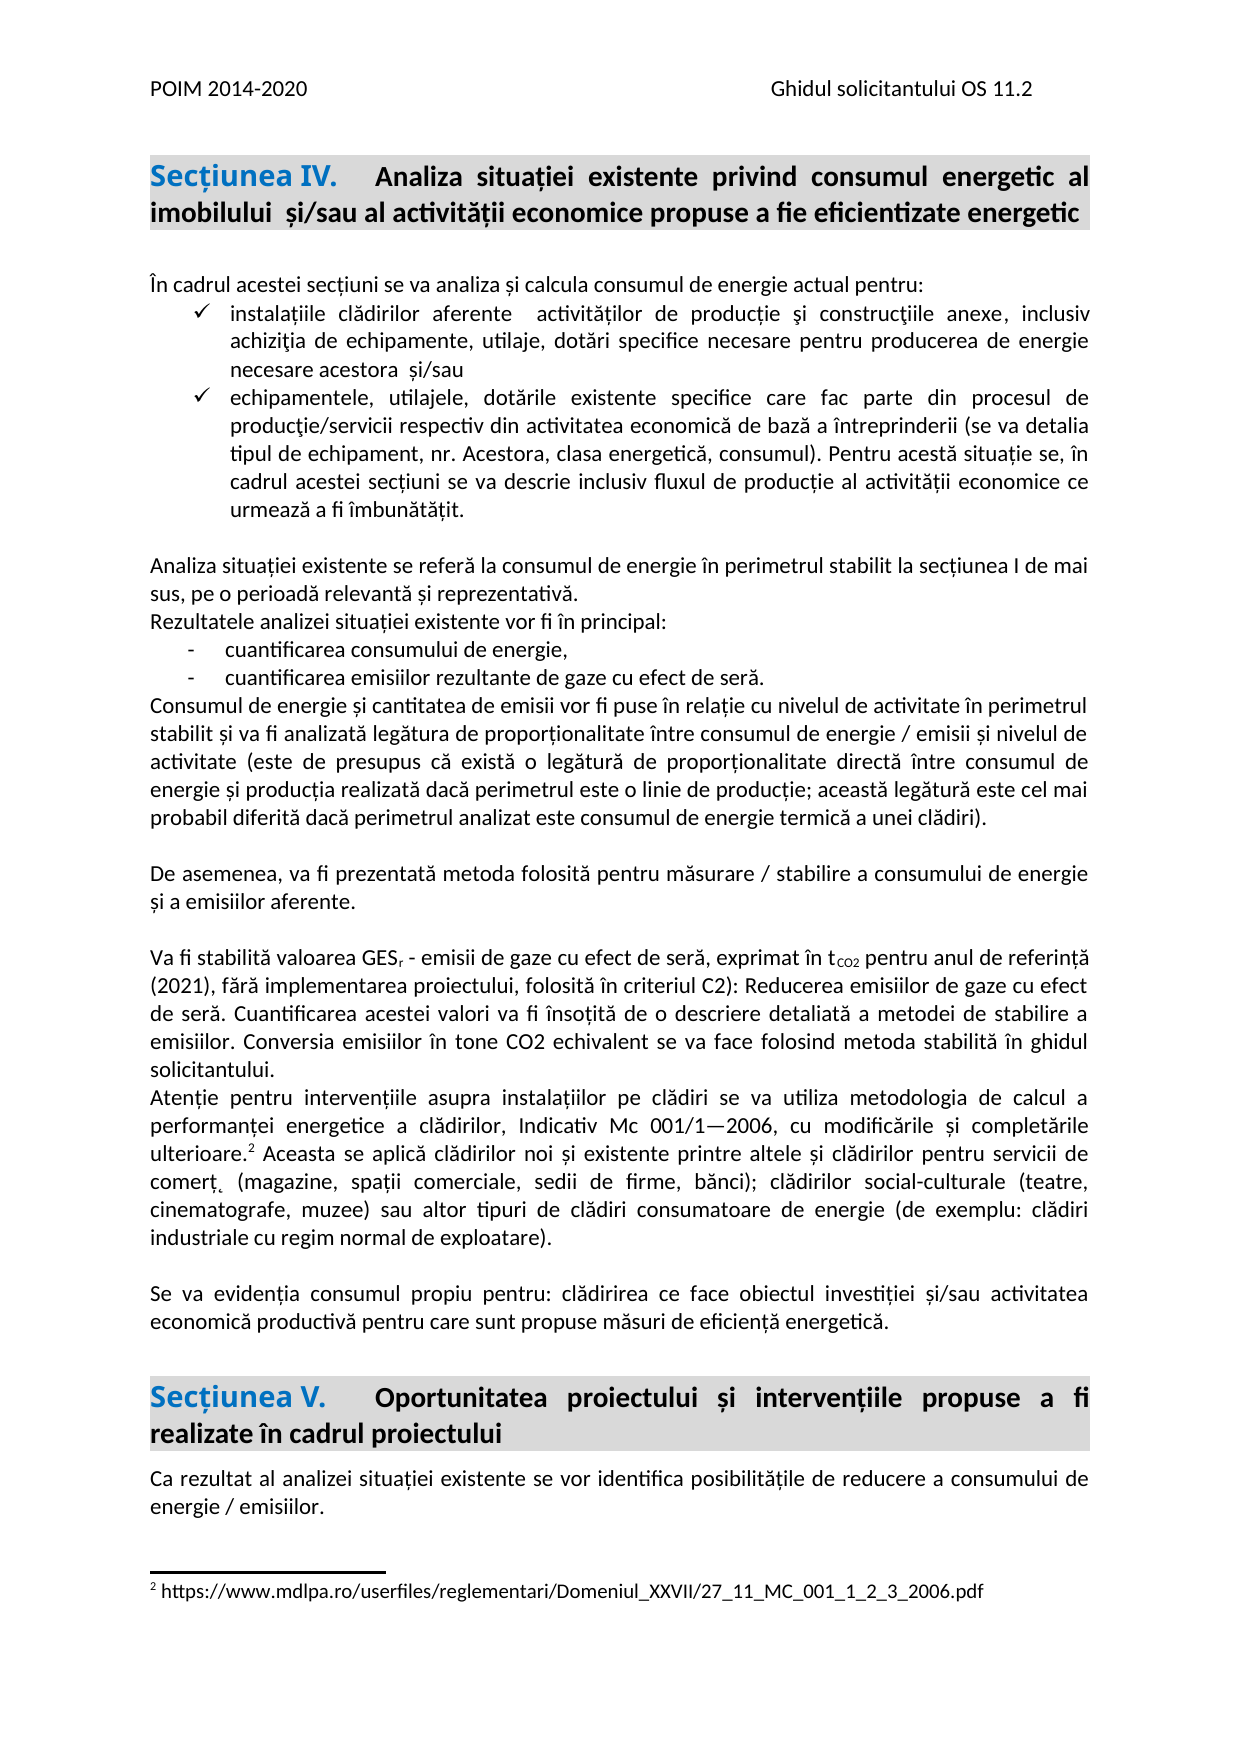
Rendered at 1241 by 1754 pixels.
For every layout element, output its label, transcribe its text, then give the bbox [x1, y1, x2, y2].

subtitle Oportunitatea proiectului și intervențiile propuse a fi realizate în cadrul proiectului [150, 1376, 1090, 1451]
text Ca rezultat al analizei situației existente se vor identifica posibilitățile de reducere a consumului de energie / emisiilor. [150, 1464, 1090, 1520]
text Analiza situației existente se referă la consumul de energie în perimetrul stabilit la secțiunea I de mai sus, pe o perioadă relevantă și reprezentativă. [150, 551, 1090, 607]
list cuantificarea consumului de energie, [187, 635, 1090, 663]
text Atenție pentru intervențiile asupra instalațiilor pe clădiri se va utiliza metodologia de calcul a performanței energetice a clădirilor, Indicativ Mc 001/1—2006, cu modificările și completările ulterioare. Aceasta se aplică clădirilor noi și existente printre altele și clădirilor pentru servicii de comerț˛ (magazine, spații comerciale, sedii de firme, bănci); clădirilor social-culturale (teatre, cinematografe, muzee) sau altor tipuri de clădiri consumatoare de energie (de exemplu: clădiri industriale cu regim normal de exploatare). [150, 1083, 1090, 1251]
text Va fi stabilită valoarea GESr - emisii de gaze cu efect de seră, exprimat în tCO2 pentru anul de referință (2021), fără implementarea proiectului, folosită în criteriul C2): Reducerea emisiilor de gaze cu efect de seră. Cuantificarea acestei valori va fi însoțită de o descriere detaliată a metodei de stabilire a emisiilor. Conversia emisiilor în tone CO2 echivalent se va face folosind metoda stabilită în ghidul solicitantului. [150, 943, 1090, 1083]
subtitle Analiza situației existente privind consumul energetic al imobilului și/sau al activității economice propuse a fie eficientizate energetic [150, 155, 1090, 230]
list cuantificarea emisiilor rezultante de gaze cu efect de seră. [187, 663, 1090, 691]
text Rezultatele analizei situației existente vor fi în principal: [150, 607, 1090, 635]
text În cadrul acestei secțiuni se va analiza și calcula consumul de energie actual pentru: [150, 271, 1090, 299]
text Se va evidenția consumul propiu pentru: clădirirea ce face obiectul investiției și/sau activitatea economică productivă pentru care sunt propuse măsuri de eficiență energetică. [150, 1279, 1090, 1335]
list echipamentele, utilajele, dotările existente specifice care fac parte din procesul de producţie/servicii respectiv din activitatea economică de bază a întreprinderii (se va detalia tipul de echipament, nr. Acestora, clasa energetică, consumul). Pentru acestă situație se, în cadrul acestei secțiuni se va descrie inclusiv fluxul de producție al activității economice ce urmează a fi îmbunătățit. [192, 383, 1090, 523]
text De asemenea, va fi prezentată metoda folosită pentru măsurare / stabilire a consumului de energie și a emisiilor aferente. [150, 859, 1090, 915]
list instalațiile clădirilor aferente activităților de producție şi construcţiile anexe, inclusiv achiziţia de echipamente, utilaje, dotări specifice necesare pentru producerea de energie necesare acestora și/sau [192, 299, 1090, 383]
text Consumul de energie și cantitatea de emisii vor fi puse în relație cu nivelul de activitate în perimetrul stabilit și va fi analizată legătura de proporționalitate între consumul de energie / emisii și nivelul de activitate (este de presupus că există o legătură de proporționalitate directă între consumul de energie și producția realizată dacă perimetrul este o linie de producție; această legătură este cel mai probabil diferită dacă perimetrul analizat este consumul de energie termică a unei clădiri). [150, 691, 1090, 831]
